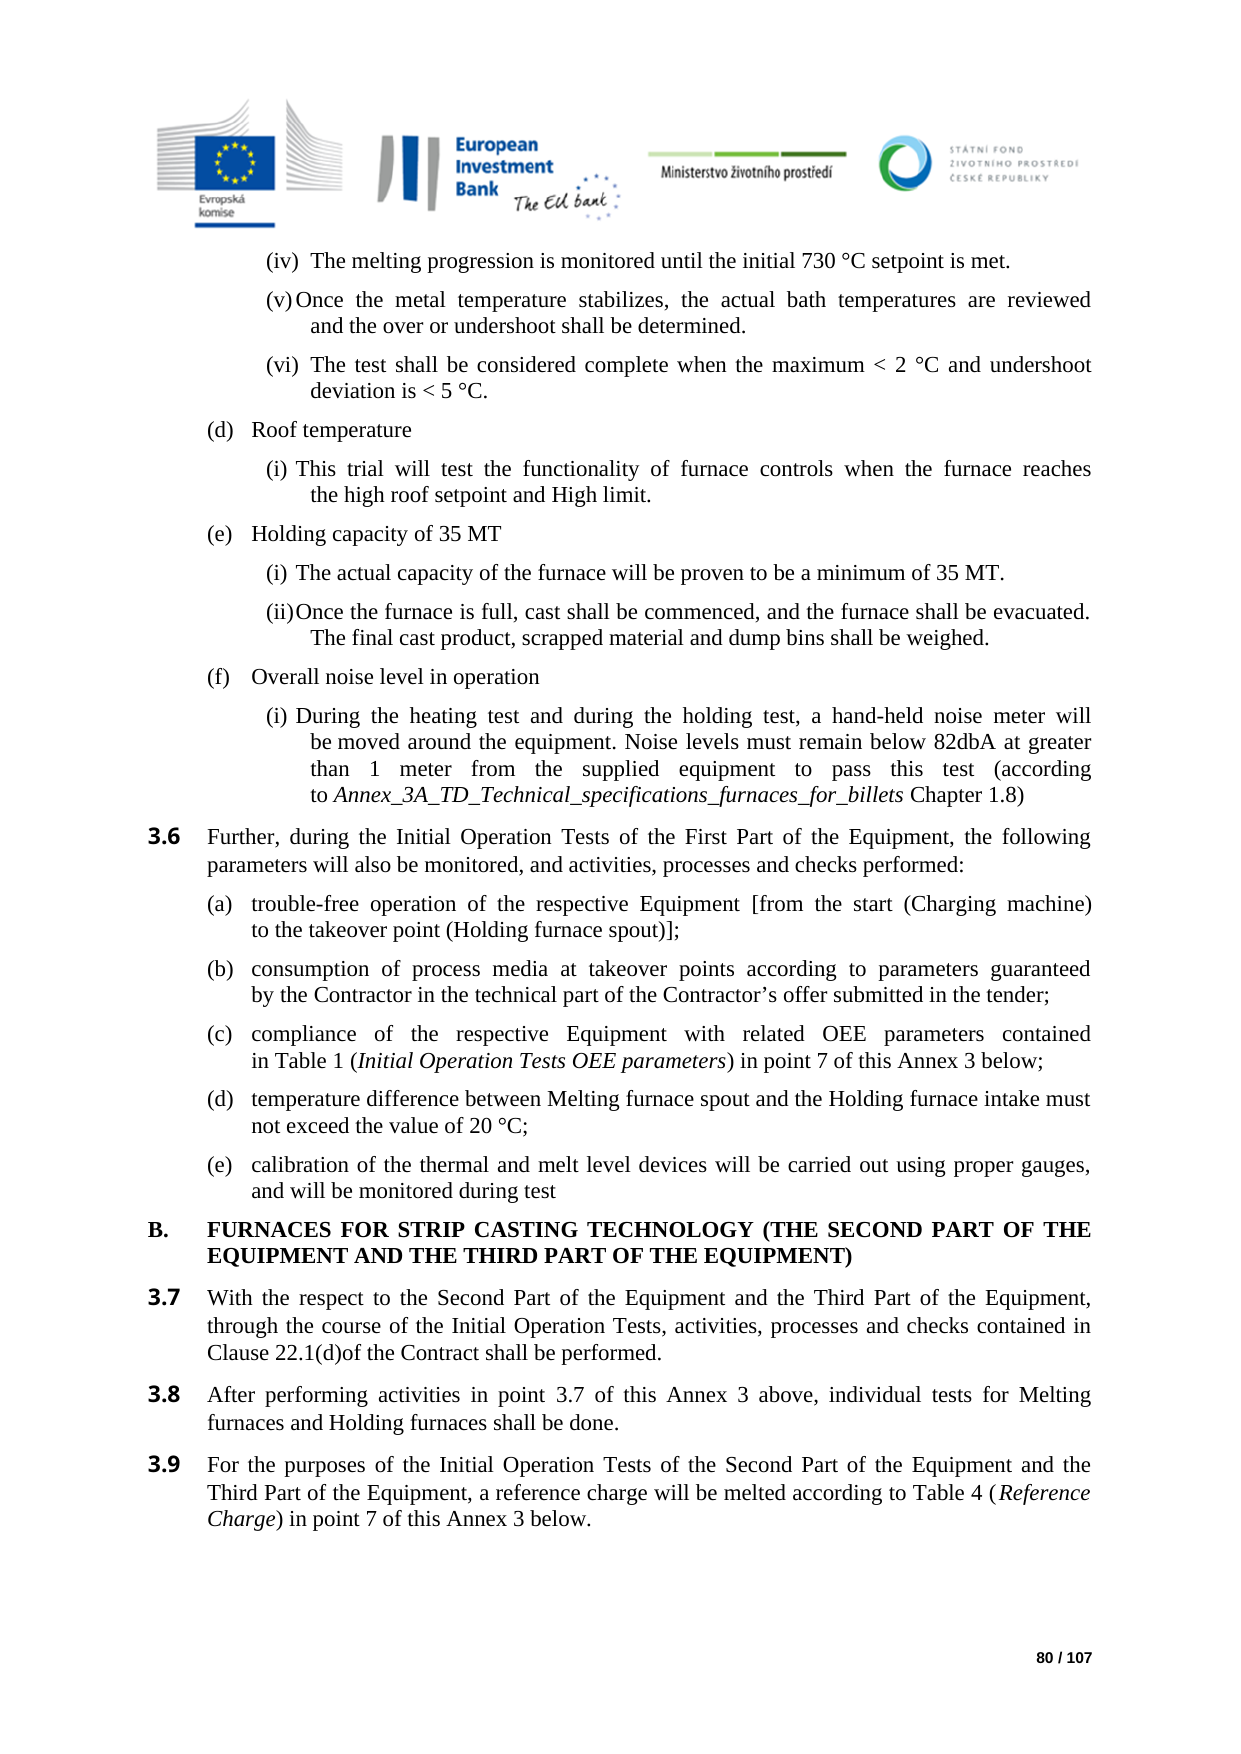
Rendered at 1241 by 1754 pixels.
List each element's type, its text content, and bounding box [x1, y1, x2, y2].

text After performing activities in point 3.7 of this Annex 3 above, individual tests for Melting furnaces and Holding furnaces shall be done. [148, 1378, 1092, 1435]
picture [147, 87, 1093, 235]
text Once the furnace is full, cast shall be commenced, and the furnace shall be evacuated. The final cast product, scrapped material and dump bins shall be weighed. [266, 598, 1092, 651]
text compliance of the respective Equipment with related OEE parameters contained in Table 1 (Initial Operation Tests OEE parameters) in point 7 of this Annex 3 below; [207, 1020, 1092, 1073]
text For the purposes of the Initial Operation Tests of the Second Part of the Equipment and the Third Part of the Equipment, a reference charge will be melted according to Table 4 (Reference Charge) in point 7 of this Annex 3 below. [148, 1448, 1092, 1532]
text During the heating test and during the holding test, a hand-held noise meter will be moved around the equipment. Noise levels must remain below 82dbA at greater than 1 meter from the supplied equipment to pass this test (according to Annex_3A_TD_Technical_specifications_furnaces_for_billets Chapter 1.8) [266, 702, 1092, 807]
text calibration of the thermal and melt level devices will be carried out using proper gauges, and will be monitored during test [207, 1151, 1092, 1203]
text Holding capacity of 35 MT [207, 520, 1092, 546]
text Roof temperature [207, 416, 1092, 442]
list FURNACES FOR STRIP CASTING TECHNOLOGY (THE SECOND PART OF THE EQUIPMENT AND THE THIRD PART OF THE EQUIPMENT) [148, 1216, 1092, 1269]
text temperature difference between Melting furnace spout and the Holding furnace intake must not exceed the value of 20 °C; [207, 1086, 1092, 1138]
text The actual capacity of the furnace will be proven to be a minimum of 35 MT. [266, 559, 1092, 585]
text Once the metal temperature stabilizes, the actual bath temperatures are reviewed and the over or undershoot shall be determined. [266, 286, 1092, 338]
text The test shall be considered complete when the maximum < 2 °C and undershoot deviation is < 5 °C. [266, 351, 1092, 403]
text The melting progression is monitored until the initial 730 °C setpoint is met. [266, 247, 1092, 273]
text Overall noise level in operation [207, 663, 1092, 689]
text trouble-free operation of the respective Equipment [from the start (Charging machine) to the takeover point (Holding furnace spout)]; [207, 890, 1092, 943]
text Further, during the Initial Operation Tests of the First Part of the Equipment, the following parameters will also be monitored, and activities, processes and checks performed: [148, 820, 1092, 877]
text With the respect to the Second Part of the Equipment and the Third Part of the Equipment, through the course of the Initial Operation Tests, activities, processes and checks contained in Clause 22.1(d)of the Contract shall be performed. [148, 1281, 1092, 1365]
text This trial will test the functionality of furnace controls when the furnace reaches the high roof setpoint and High limit. [266, 455, 1092, 508]
text consumption of process media at takeover points according to parameters guaranteed by the Contractor in the technical part of the Contractor’s offer submitted in the tender; [207, 955, 1092, 1008]
